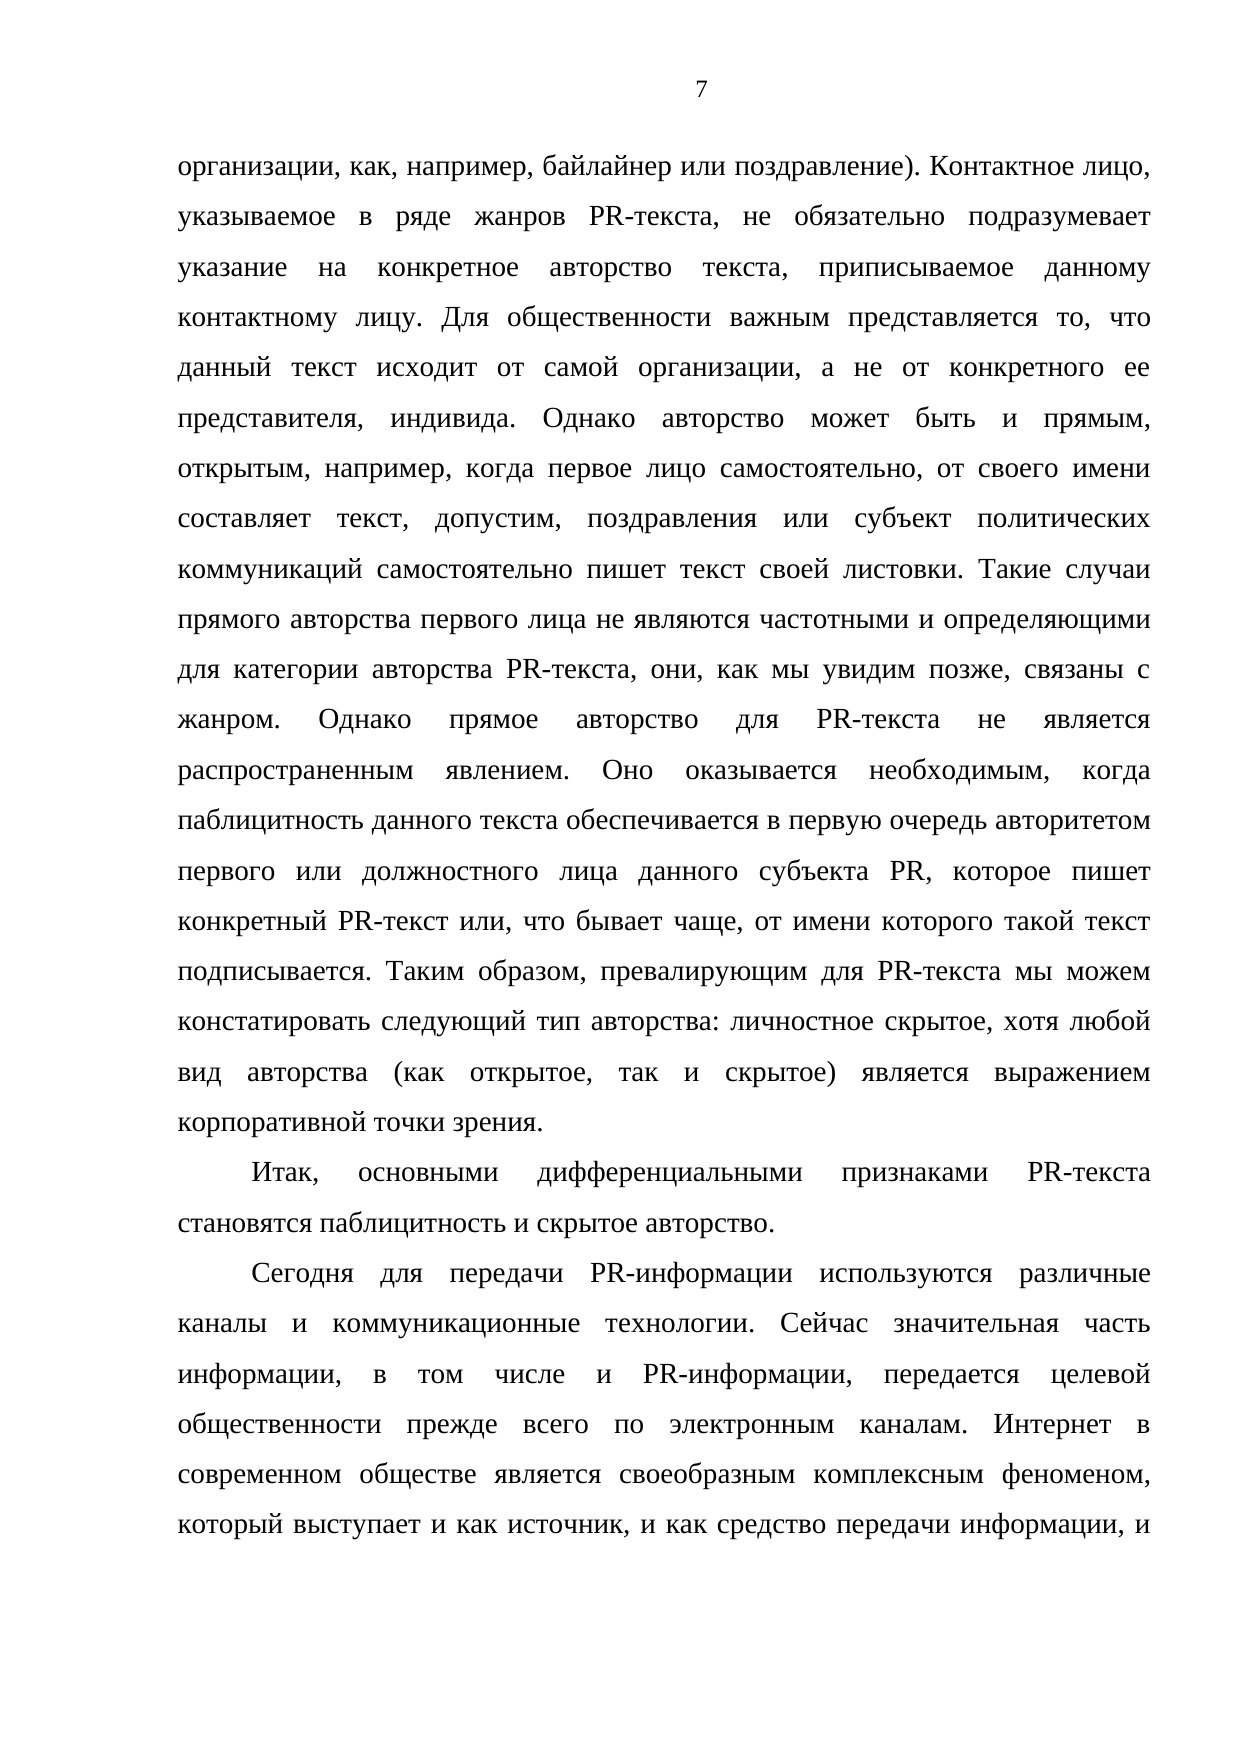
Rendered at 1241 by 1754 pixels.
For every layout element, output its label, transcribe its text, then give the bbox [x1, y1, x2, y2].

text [177, 118, 1152, 1138]
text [177, 1255, 1152, 1540]
text Итак, основными дифференциальными признаками PR-текста становятся паблицитность и скрытое авторство. [177, 1154, 1152, 1238]
